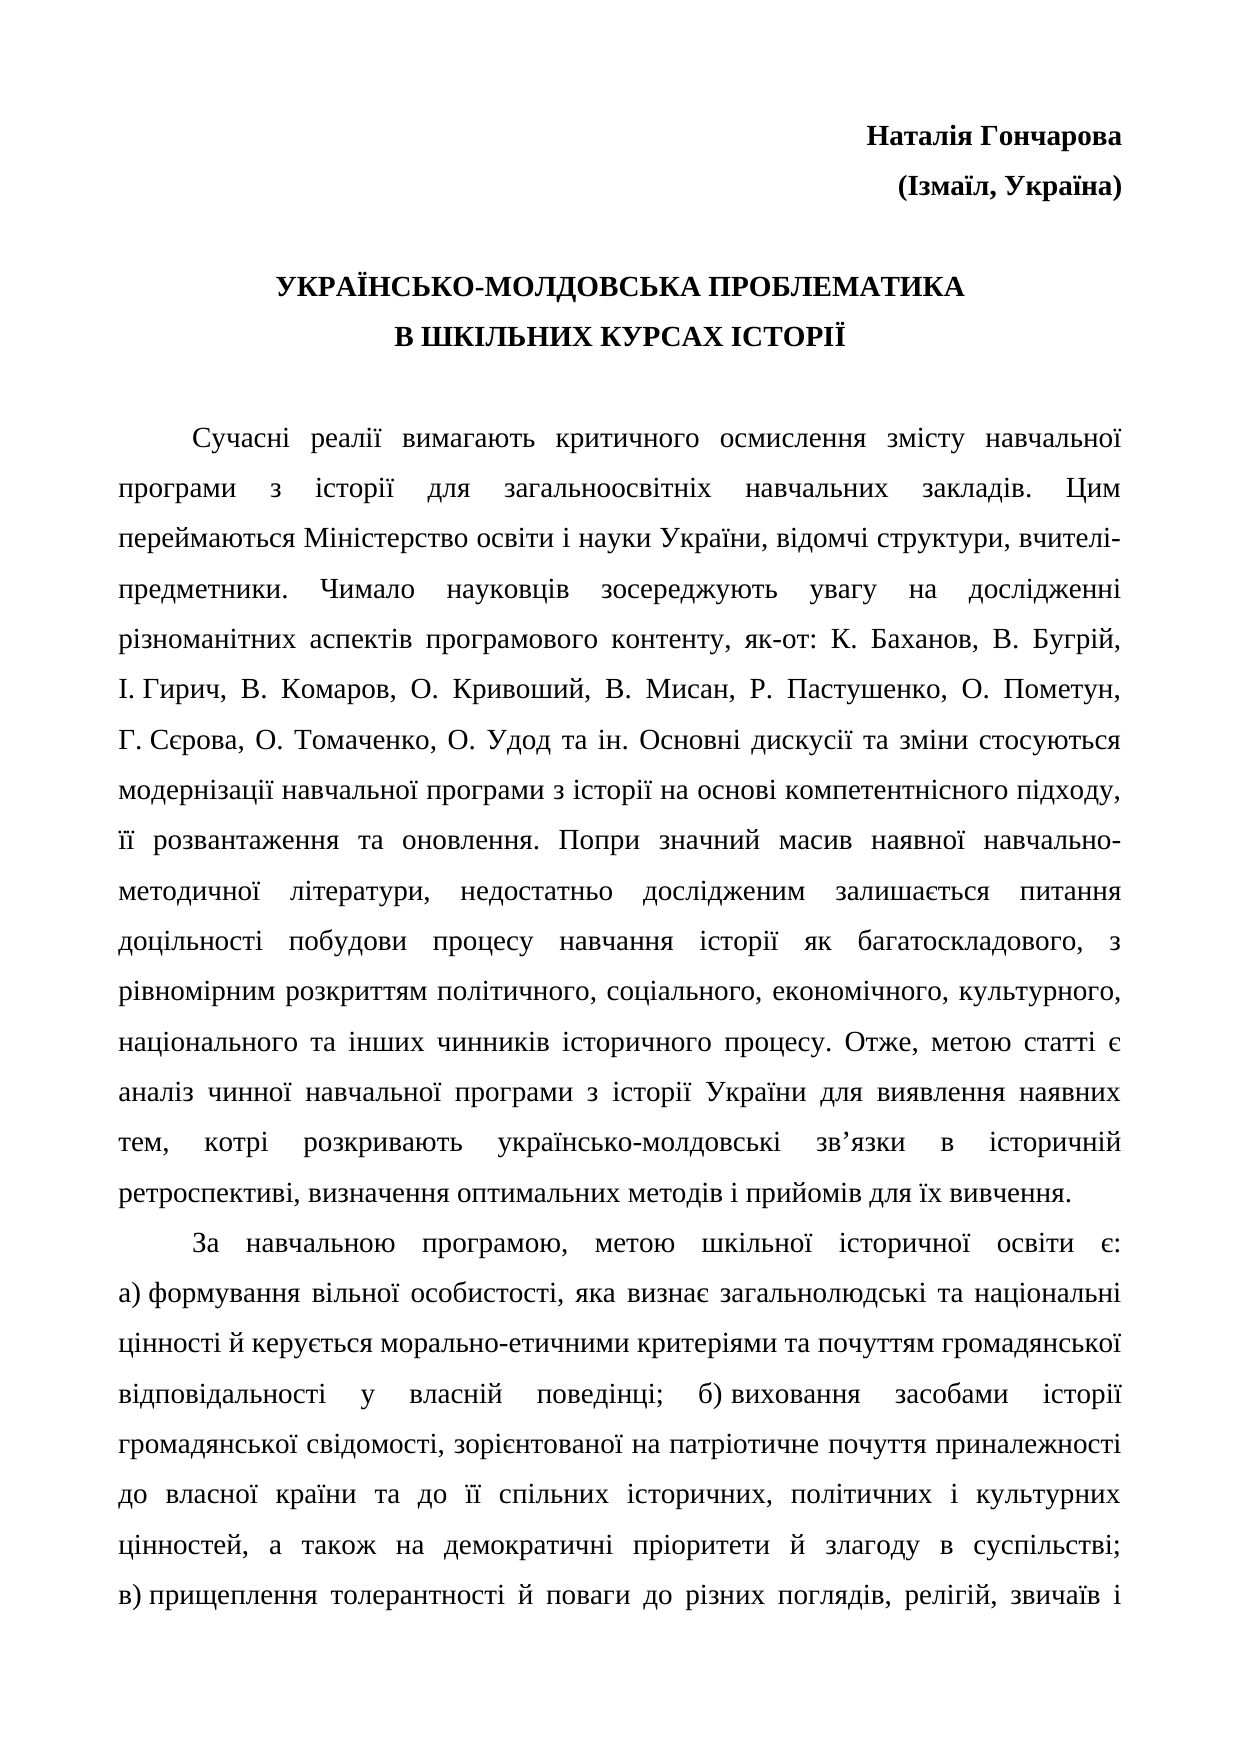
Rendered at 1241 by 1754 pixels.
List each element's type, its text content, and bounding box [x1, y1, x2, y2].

text В ШКІЛЬНИХ КУРСАХ ІСТОРІЇ [118, 319, 1122, 353]
text УКРАЇНСЬКО-МОЛДОВСЬКА ПРОБЛЕМАТИКА [118, 269, 1122, 303]
text (Ізмаїл, Україна) [118, 168, 1122, 202]
text Наталія Гончарова [118, 118, 1122, 152]
text Сучасні реалії вимагають критичного осмислення змісту навчальної програми з історії для загальноосвітніх навчальних закладів. Цим переймаються Міністерство освіти і науки України, відомчі структури, вчителі-предметники. Чимало науковців зосереджують увагу на дослідженні різноманітних аспектів програмового контенту, як-от: К. Баханов, В. Бугрій, І. Гирич, В. Комаров, О. Кривоший, В. Мисан, Р. Пастушенко, О. Пометун, Г. Сєрова, О. Томаченко, О. Удод та ін. Основні дискусії та зміни стосуються модернізації навчальної програми з історії на основі компетентнісного підходу, її розвантаження та оновлення. Попри значний масив наявної навчально-методичної літератури, недостатньо дослідженим залишається питання доцільності побудови процесу навчання історії як багатоскладового, з рівномірним розкриттям політичного, соціального, економічного, культурного, національного та інших чинників історичного процесу. Отже, метою статті є аналіз чинної навчальної програми з історії України для виявлення наявних тем, котрі розкривають українсько-молдовські зв’язки в історичній ретроспективі, визначення оптимальних методів і прийомів для їх вивчення. [118, 420, 1122, 1208]
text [118, 1225, 1122, 1611]
